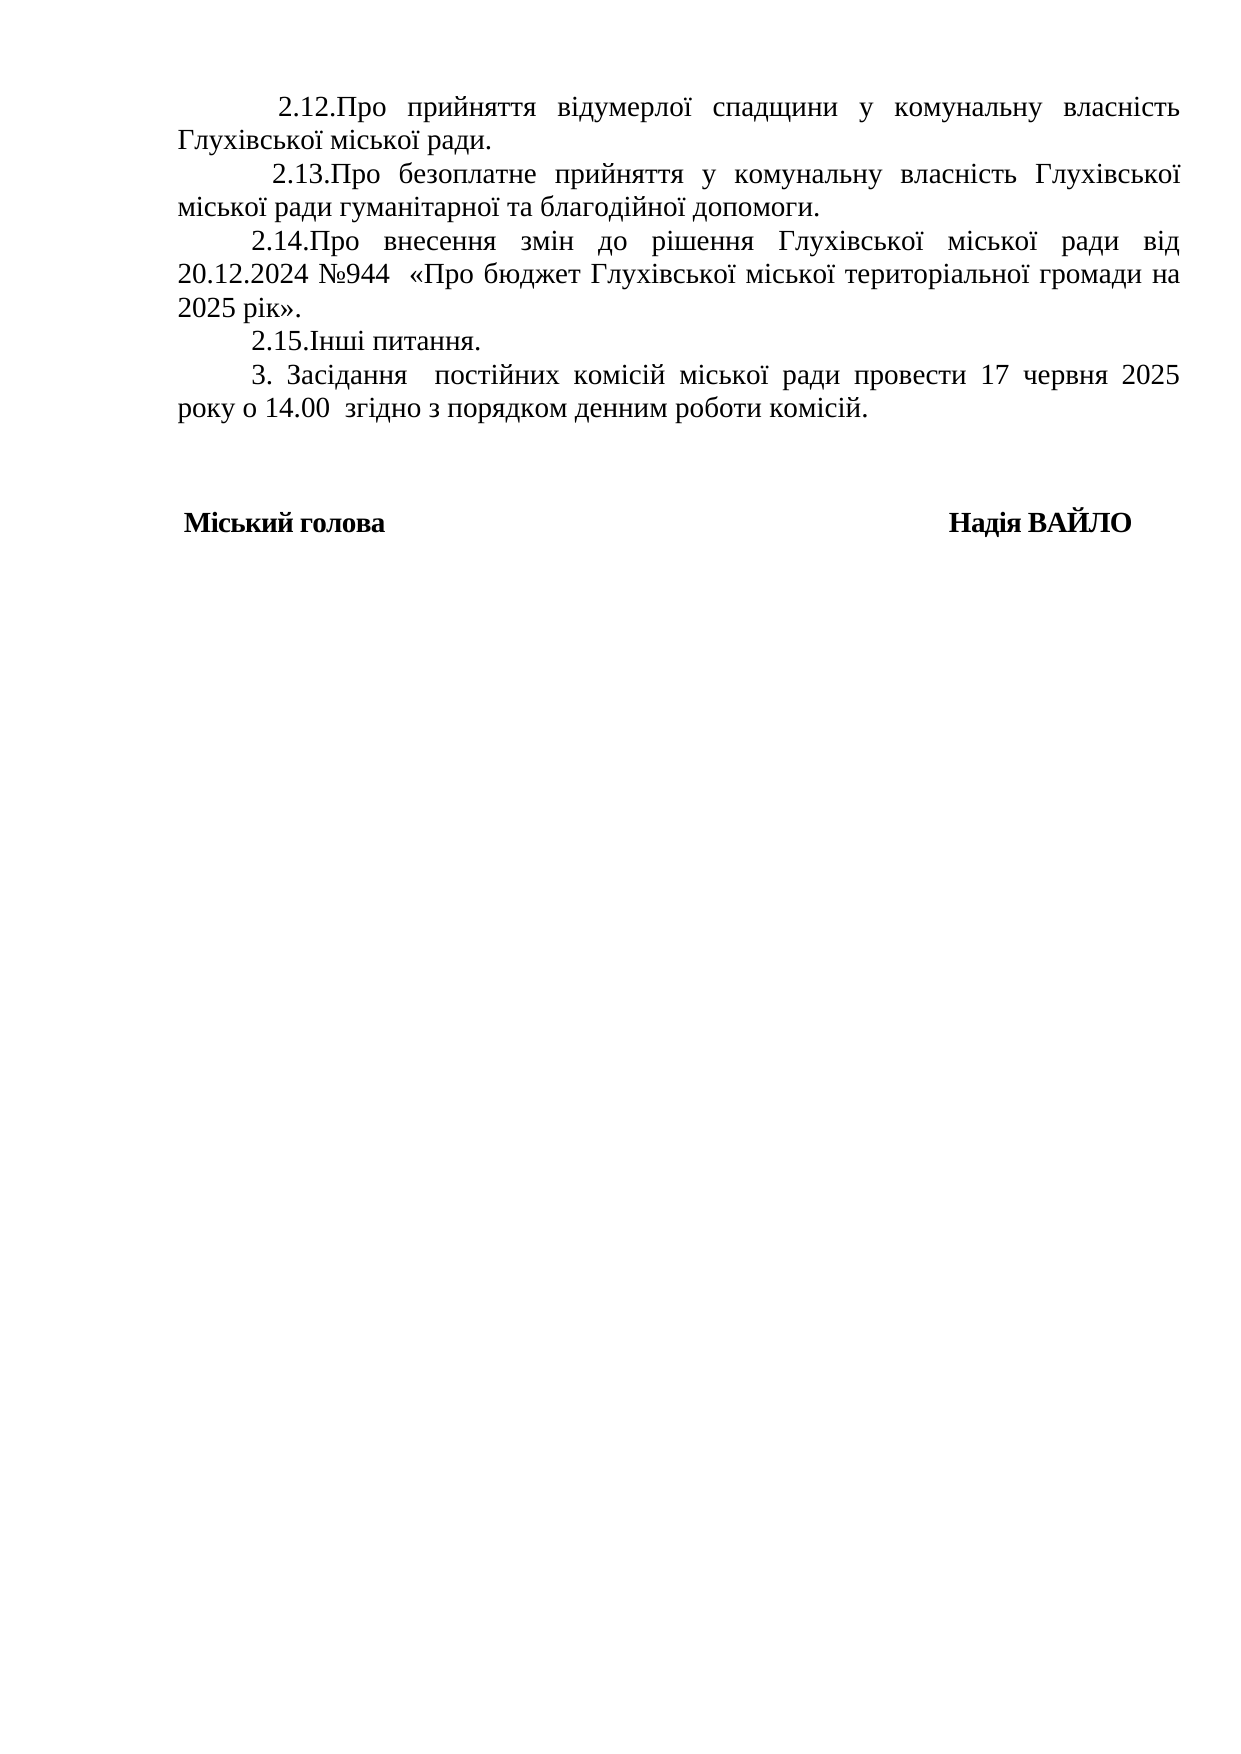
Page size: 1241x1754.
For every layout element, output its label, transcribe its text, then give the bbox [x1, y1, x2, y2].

text 2.15.Інші питання. [177, 323, 1181, 357]
text 2.12.Про прийняття відумерлої спадщини у комунальну власність Глухівської міської ради. [177, 89, 1181, 156]
text 2.14.Про внесення змін до рішення Глухівської міської ради від 20.12.2024 №944 «Про бюджет Глухівської міської територіальної громади на 2025 рік». [177, 223, 1181, 323]
text Міський голова Надія ВАЙЛО [177, 506, 1181, 539]
text 3. Засідання постійних комісій міської ради провести 17 червня 2025 року о 14.00 згідно з порядком денним роботи комісій. [177, 357, 1181, 424]
text 2.13.Про безоплатне прийняття у комунальну власність Глухівської міської ради гуманітарної та благодійної допомоги. [177, 156, 1181, 223]
